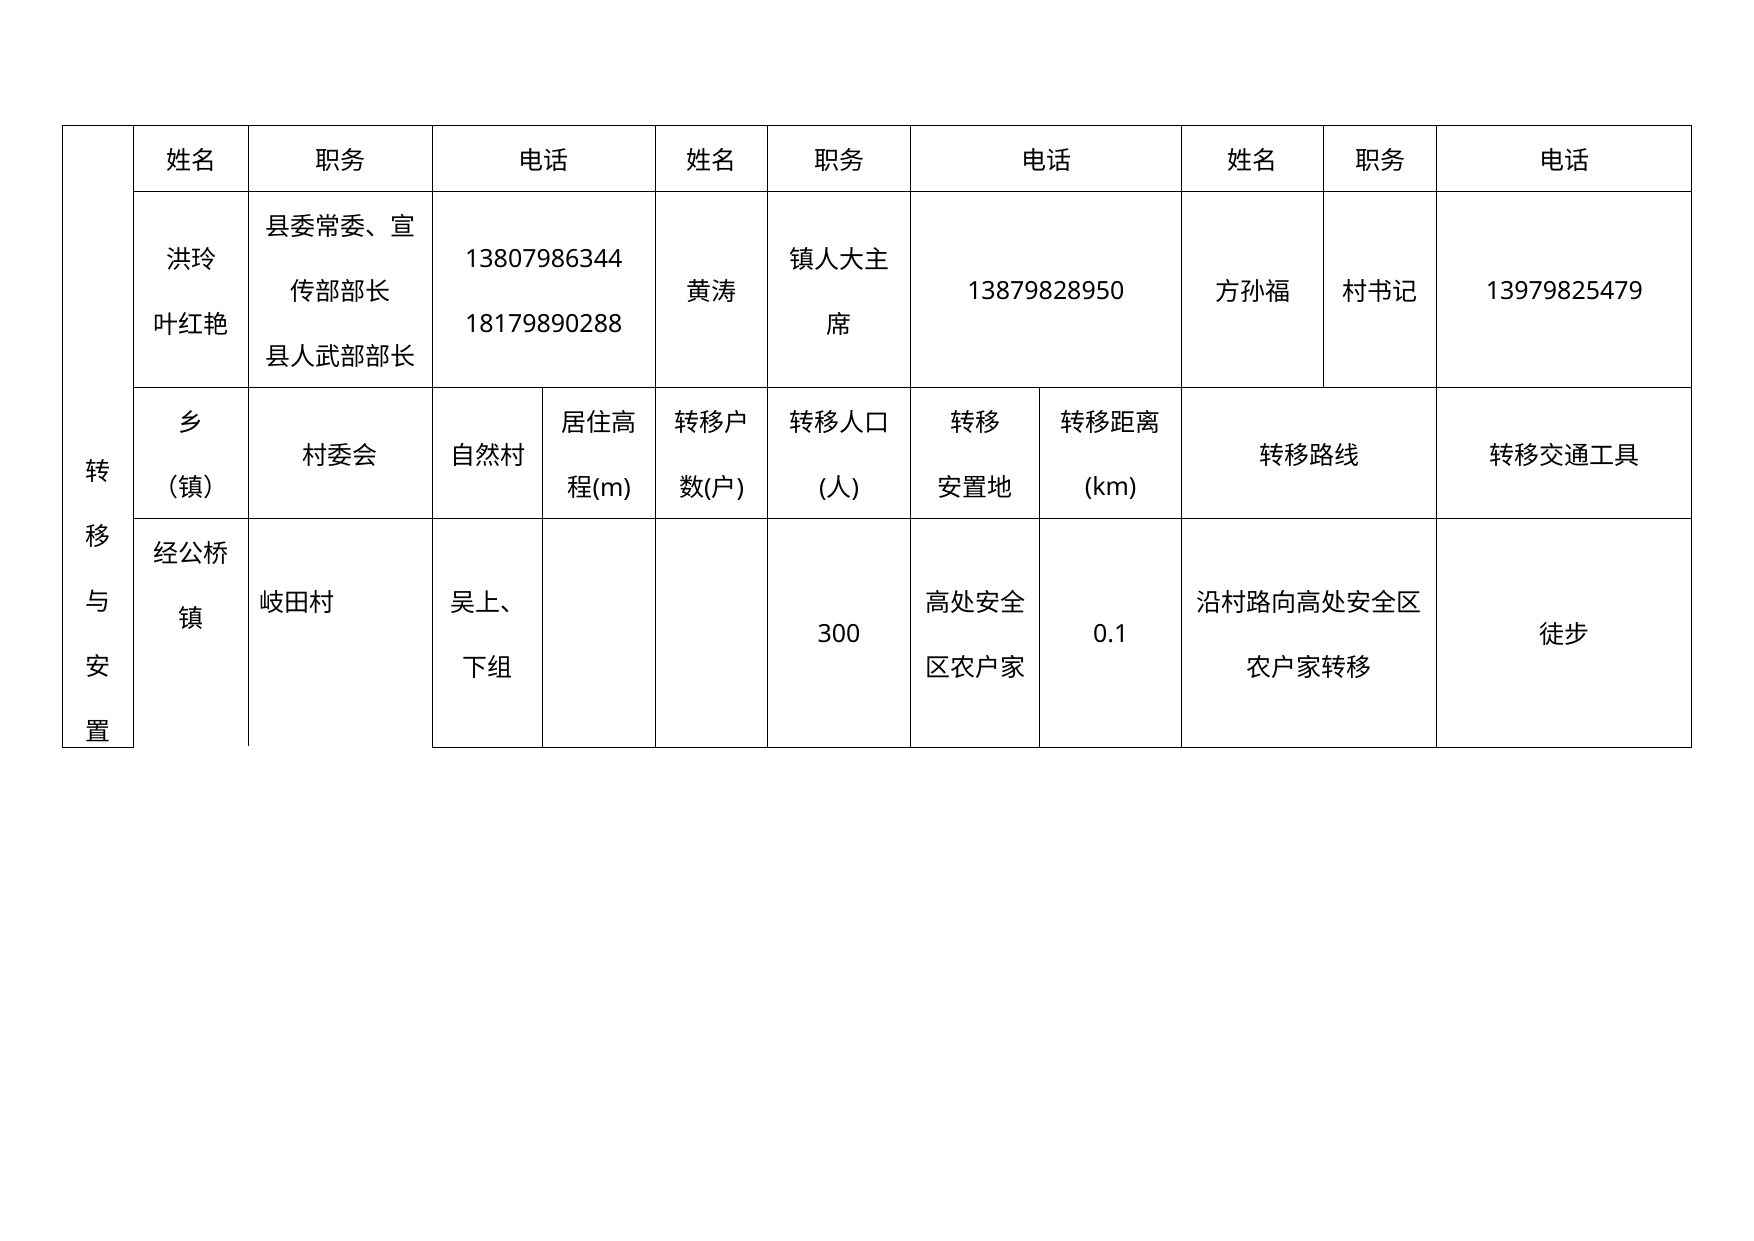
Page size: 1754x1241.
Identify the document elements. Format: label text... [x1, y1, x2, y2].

table_cell 居住高程(m) [543, 388, 655, 518]
table_cell 转移交通工具 [1437, 388, 1691, 518]
table_cell 转移人口(人) [768, 388, 910, 518]
table_cell 电话 [911, 126, 1181, 191]
table_cell 方孙福 [1182, 192, 1323, 387]
table_cell 经公桥镇 [134, 519, 248, 747]
table_cell 职务 [768, 126, 910, 191]
table_cell [543, 519, 655, 747]
table_cell 吴上、下组 [433, 519, 542, 747]
table_cell 电话 [433, 126, 655, 191]
table_cell 职务 [1324, 126, 1436, 191]
table_cell 转移 安置地 [911, 388, 1039, 518]
table_cell 转移路线 [1182, 388, 1436, 518]
table_cell 职务 [249, 126, 432, 191]
table_cell 13879828950 [911, 192, 1181, 387]
table_cell 镇人大主席 [768, 192, 910, 387]
table_cell 姓名 [1182, 126, 1323, 191]
table_cell 转移距离(km) [1040, 388, 1181, 518]
table_cell 岐田村 [248, 519, 432, 747]
table_cell 13807986344 18179890288 [433, 192, 655, 387]
table_cell 转移户数(户) [656, 388, 767, 518]
table_cell 13979825479 [1437, 192, 1691, 387]
table_cell 0.1 [1040, 519, 1181, 747]
table_cell 沿村路向高处安全区农户家转移 [1182, 519, 1436, 747]
table_cell 徒步 [1437, 519, 1691, 747]
table_cell 乡（镇） [134, 388, 248, 518]
table_cell 自然村 [433, 388, 542, 518]
table_cell 高处安全区农户家 [911, 519, 1039, 747]
table_cell 县委常委、宣传部部长 县人武部部长 [249, 192, 432, 387]
table_cell 电话 [1437, 126, 1691, 191]
table_cell 洪玲 叶红艳 [134, 192, 248, 387]
table_cell [656, 519, 767, 747]
table_cell 村委会 [249, 388, 432, 518]
table_cell 300 [768, 519, 910, 747]
table_cell 村书记 [1324, 192, 1436, 387]
table_cell 黄涛 [656, 192, 767, 387]
table_cell 姓名 [656, 126, 767, 191]
table_cell 姓名 [134, 126, 248, 191]
